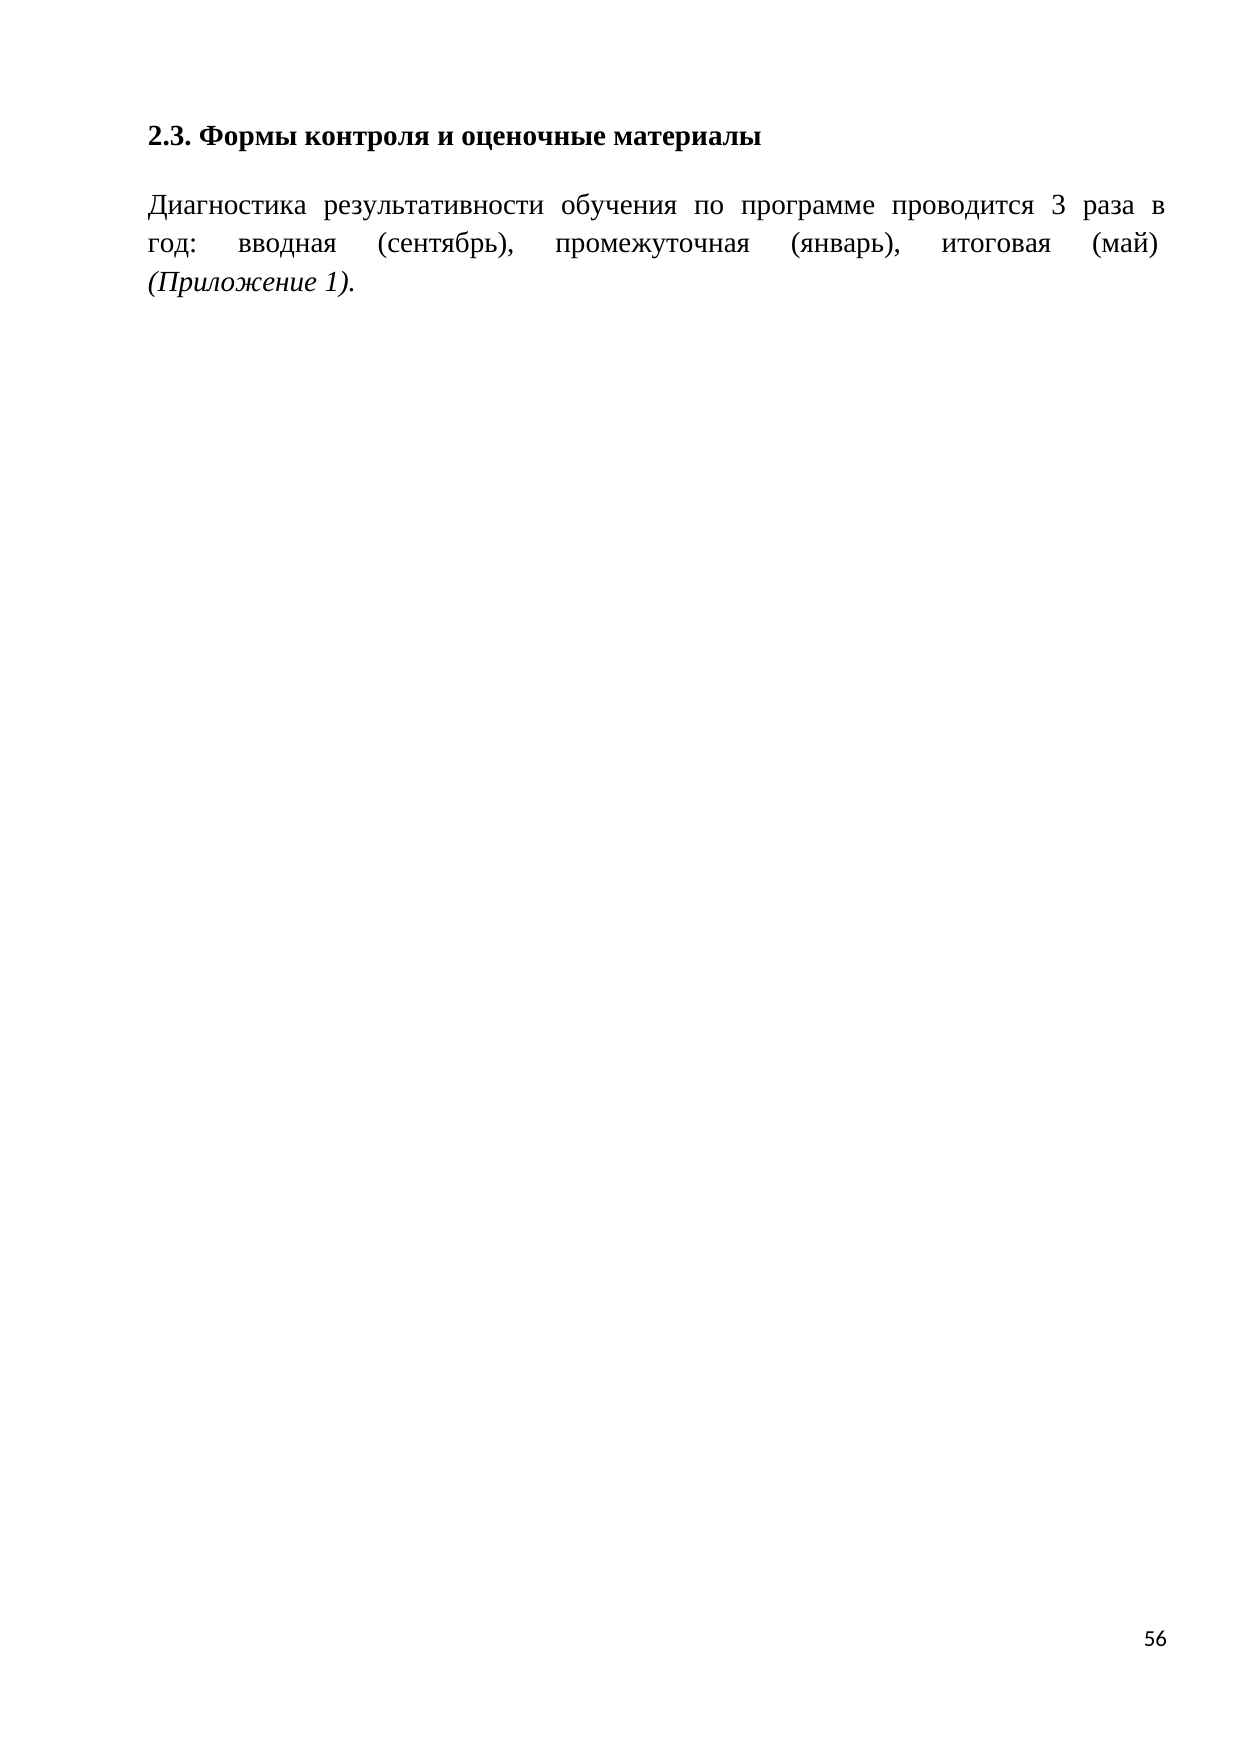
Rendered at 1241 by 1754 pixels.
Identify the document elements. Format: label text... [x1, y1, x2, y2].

text Диагностика результативности обучения по программе проводится 3 раза в год: вводная (сентябрь), промежуточная (январь), итоговая (май) (Приложение 1). [148, 187, 1167, 297]
text 2.3. Формы контроля и оценочные материалы [148, 118, 1167, 152]
